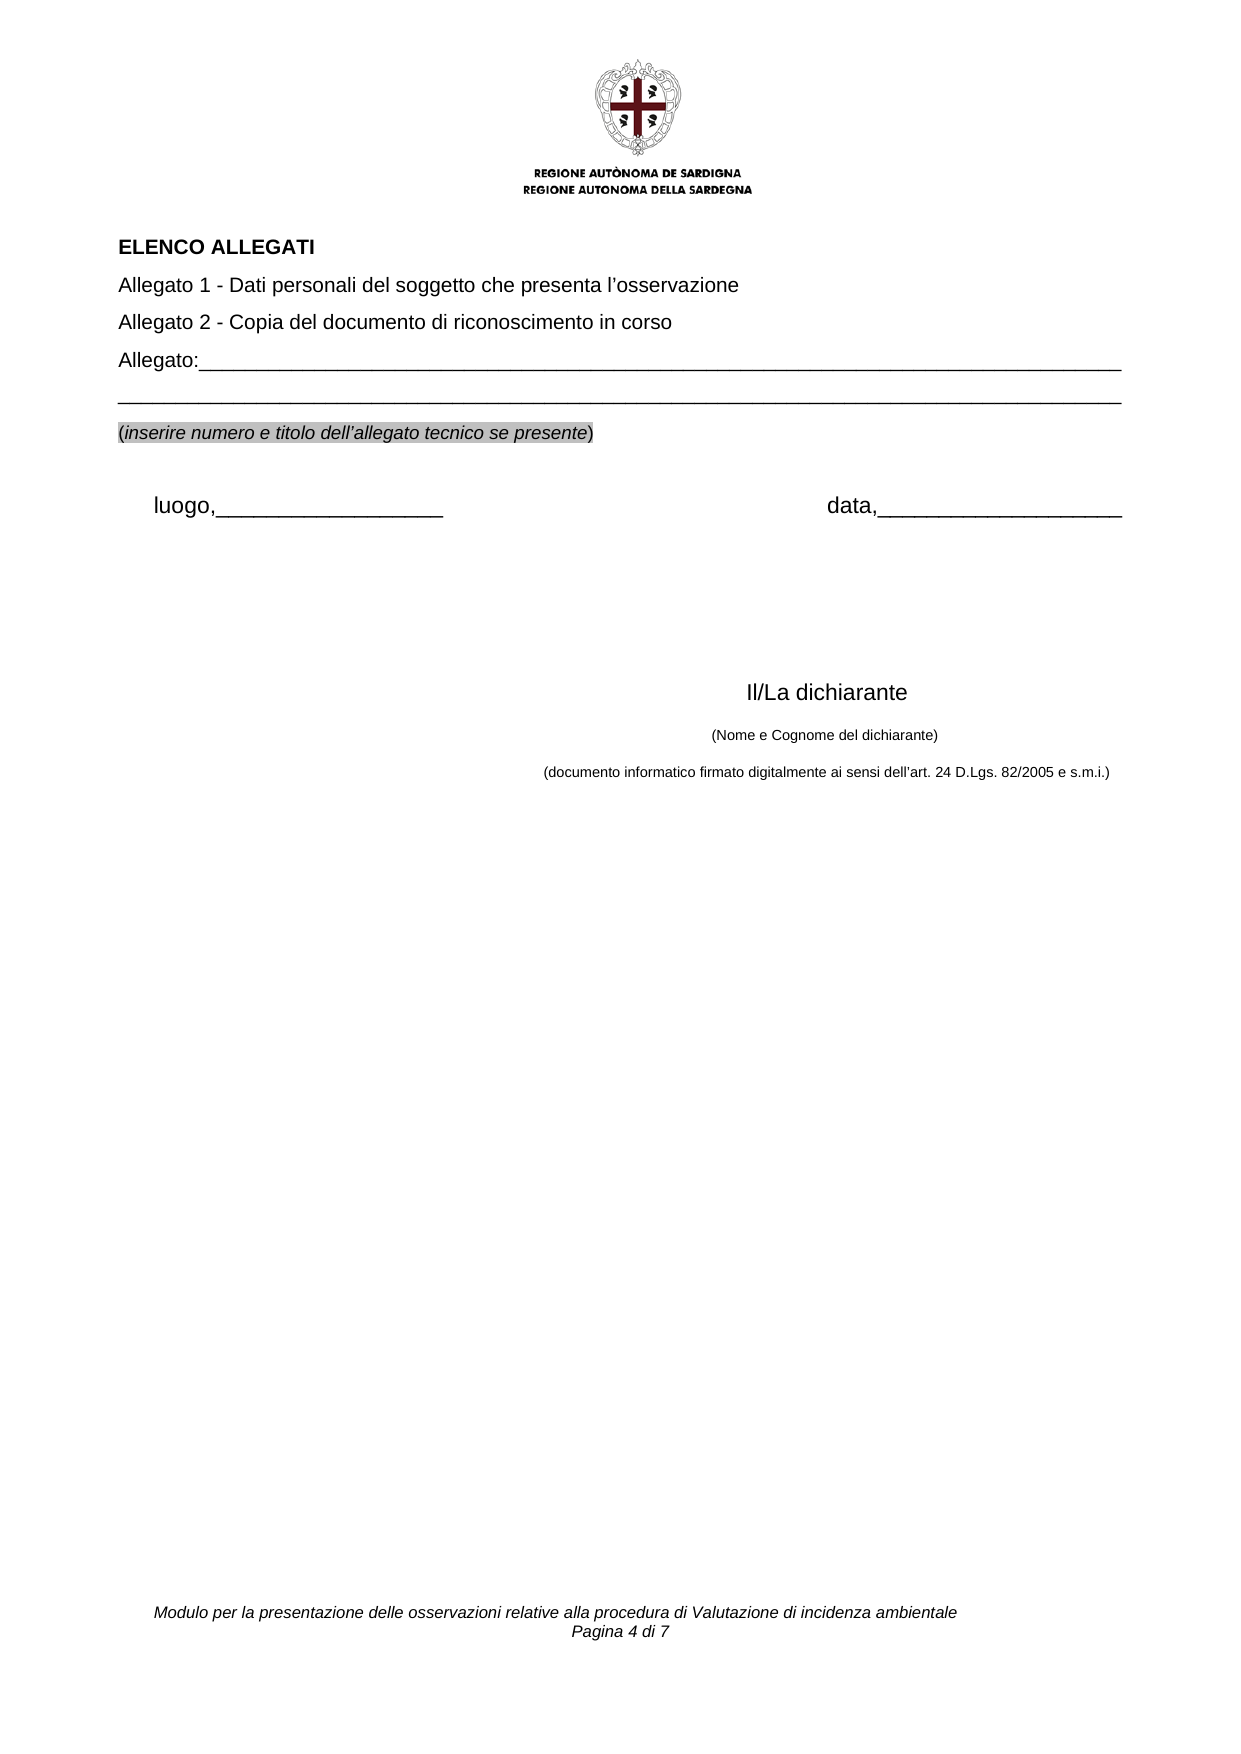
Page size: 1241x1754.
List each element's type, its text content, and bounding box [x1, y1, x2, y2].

text luogo, data, [153, 487, 1122, 518]
text (inserire numero e titolo dell’allegato tecnico se presente) [118, 412, 1122, 443]
picture [523, 59, 752, 194]
text Allegato 2 - Copia del documento di riconoscimento in corso [118, 303, 1122, 334]
text Il/La dichiarante [118, 674, 1122, 706]
text Allegato 1 - Dati personali del soggetto che presenta l’osservazione [118, 265, 1122, 296]
text Allegato: [118, 340, 1122, 371]
text (Nome e Cognome del dichiarante) [118, 712, 1122, 743]
text (documento informatico firmato digitalmente ai sensi dell’art. 24 D.Lgs. 82/2005 e s.m.i.) [118, 749, 1122, 781]
text ELENCO ALLEGATI [118, 228, 1122, 259]
